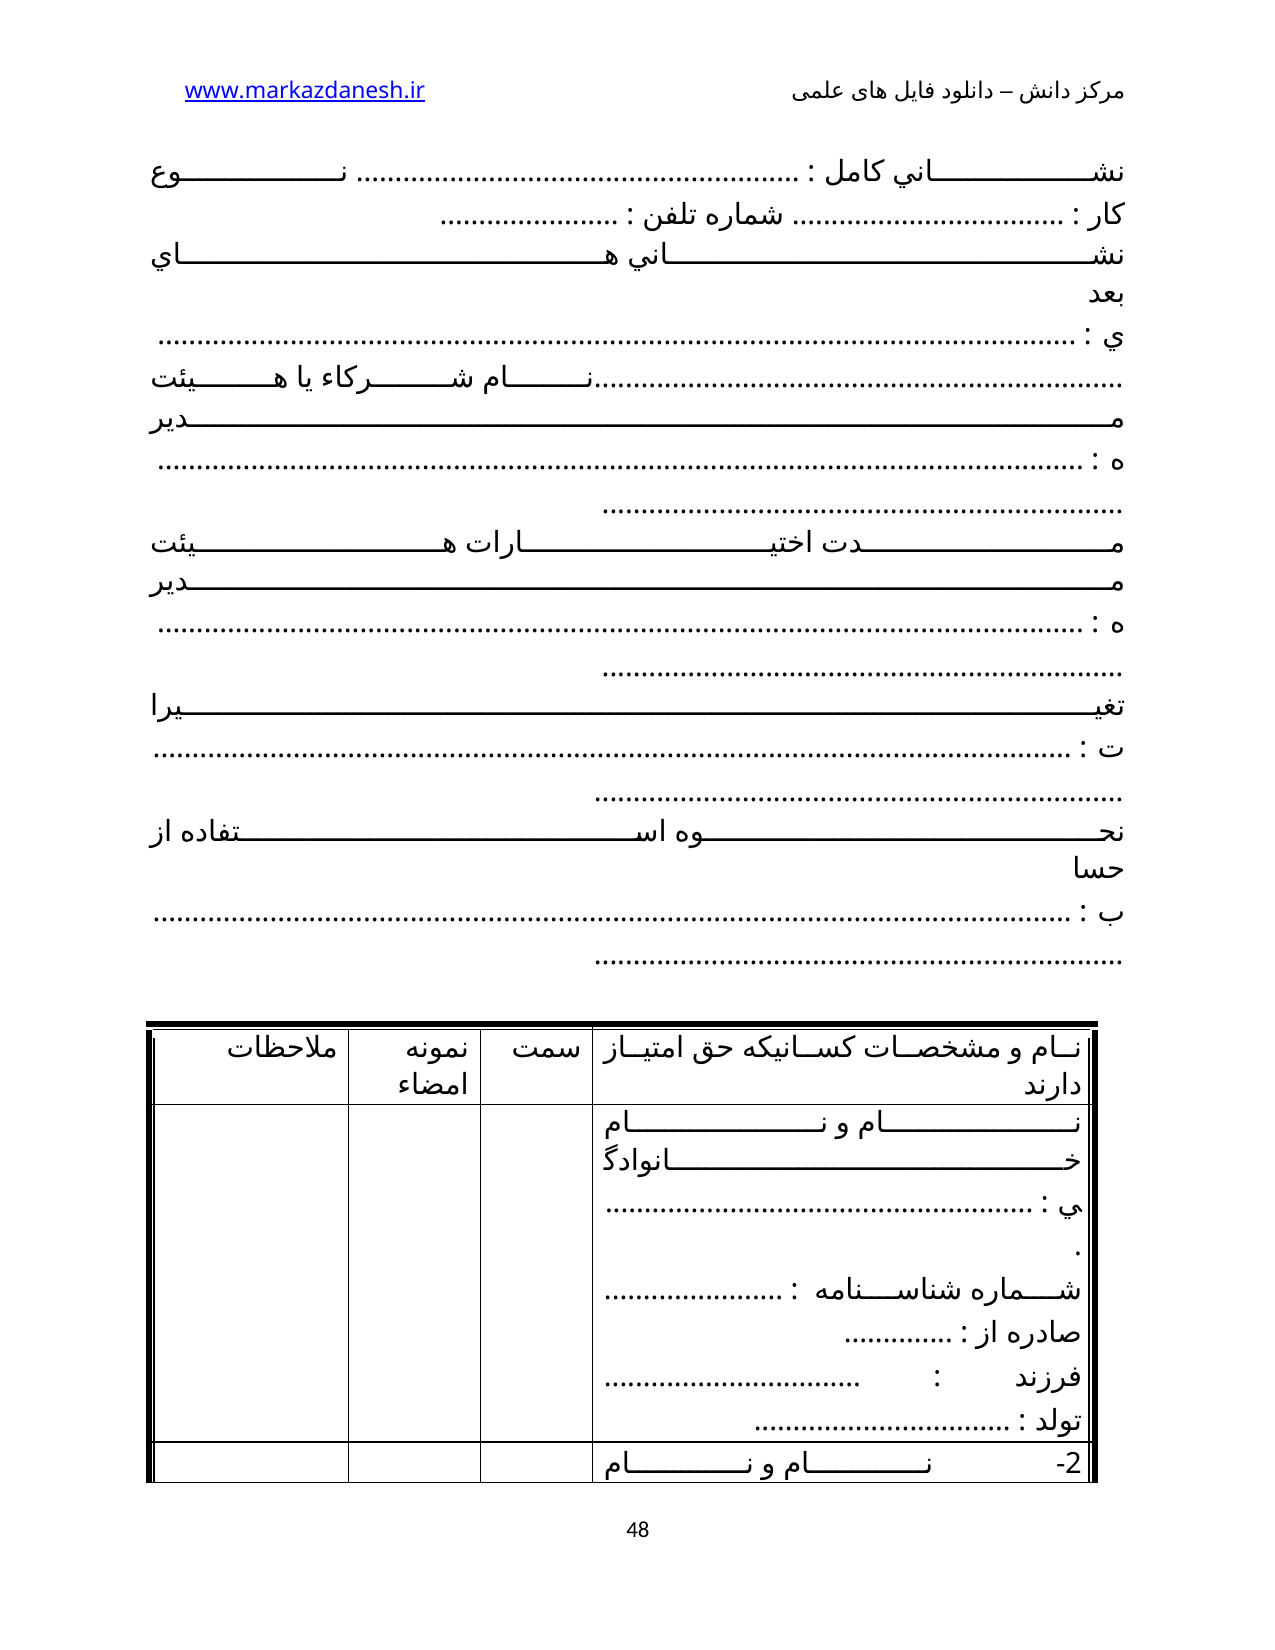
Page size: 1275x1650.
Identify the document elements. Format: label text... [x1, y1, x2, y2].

table_cell [349, 1105, 480, 1441]
table_cell [349, 1443, 480, 1482]
table_cell [155, 1443, 348, 1482]
text تغييرات : .......................................................................................................................................................................................... [150, 689, 1125, 810]
text نحوه استفاده از حساب : .......................................................................................................................................................................................... [150, 814, 1125, 973]
text نشاني كامل : ......................................................... نوع كار : ................................... شماره تلفن : ....................... [150, 150, 1125, 233]
table_header نام و مشخصات كسانيكه حق امتياز دارند [593, 1027, 1093, 1104]
text نشاني هاي بعدي : ..........................................................................................................................................................................................نام شركاء يا هيئت مديره : .......................................................................................................................................................................................... [150, 237, 1125, 522]
table_header سمت [481, 1030, 592, 1104]
table_header ملاحظات [150, 1027, 349, 1104]
table_cell [481, 1105, 592, 1441]
table_cell نام و نام خانوادگي : ........................................................ شماره شناسنامه : ....................... صادره از : .............. فرزند : ................................. تولد : ................................. [593, 1105, 1088, 1441]
table_cell [155, 1105, 348, 1441]
text مدت اختيارات هيئت مديره : .......................................................................................................................................................................................... [150, 526, 1125, 685]
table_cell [593, 1443, 1088, 1482]
table_header نمونه امضاء [349, 1030, 480, 1104]
table_cell [481, 1443, 592, 1482]
